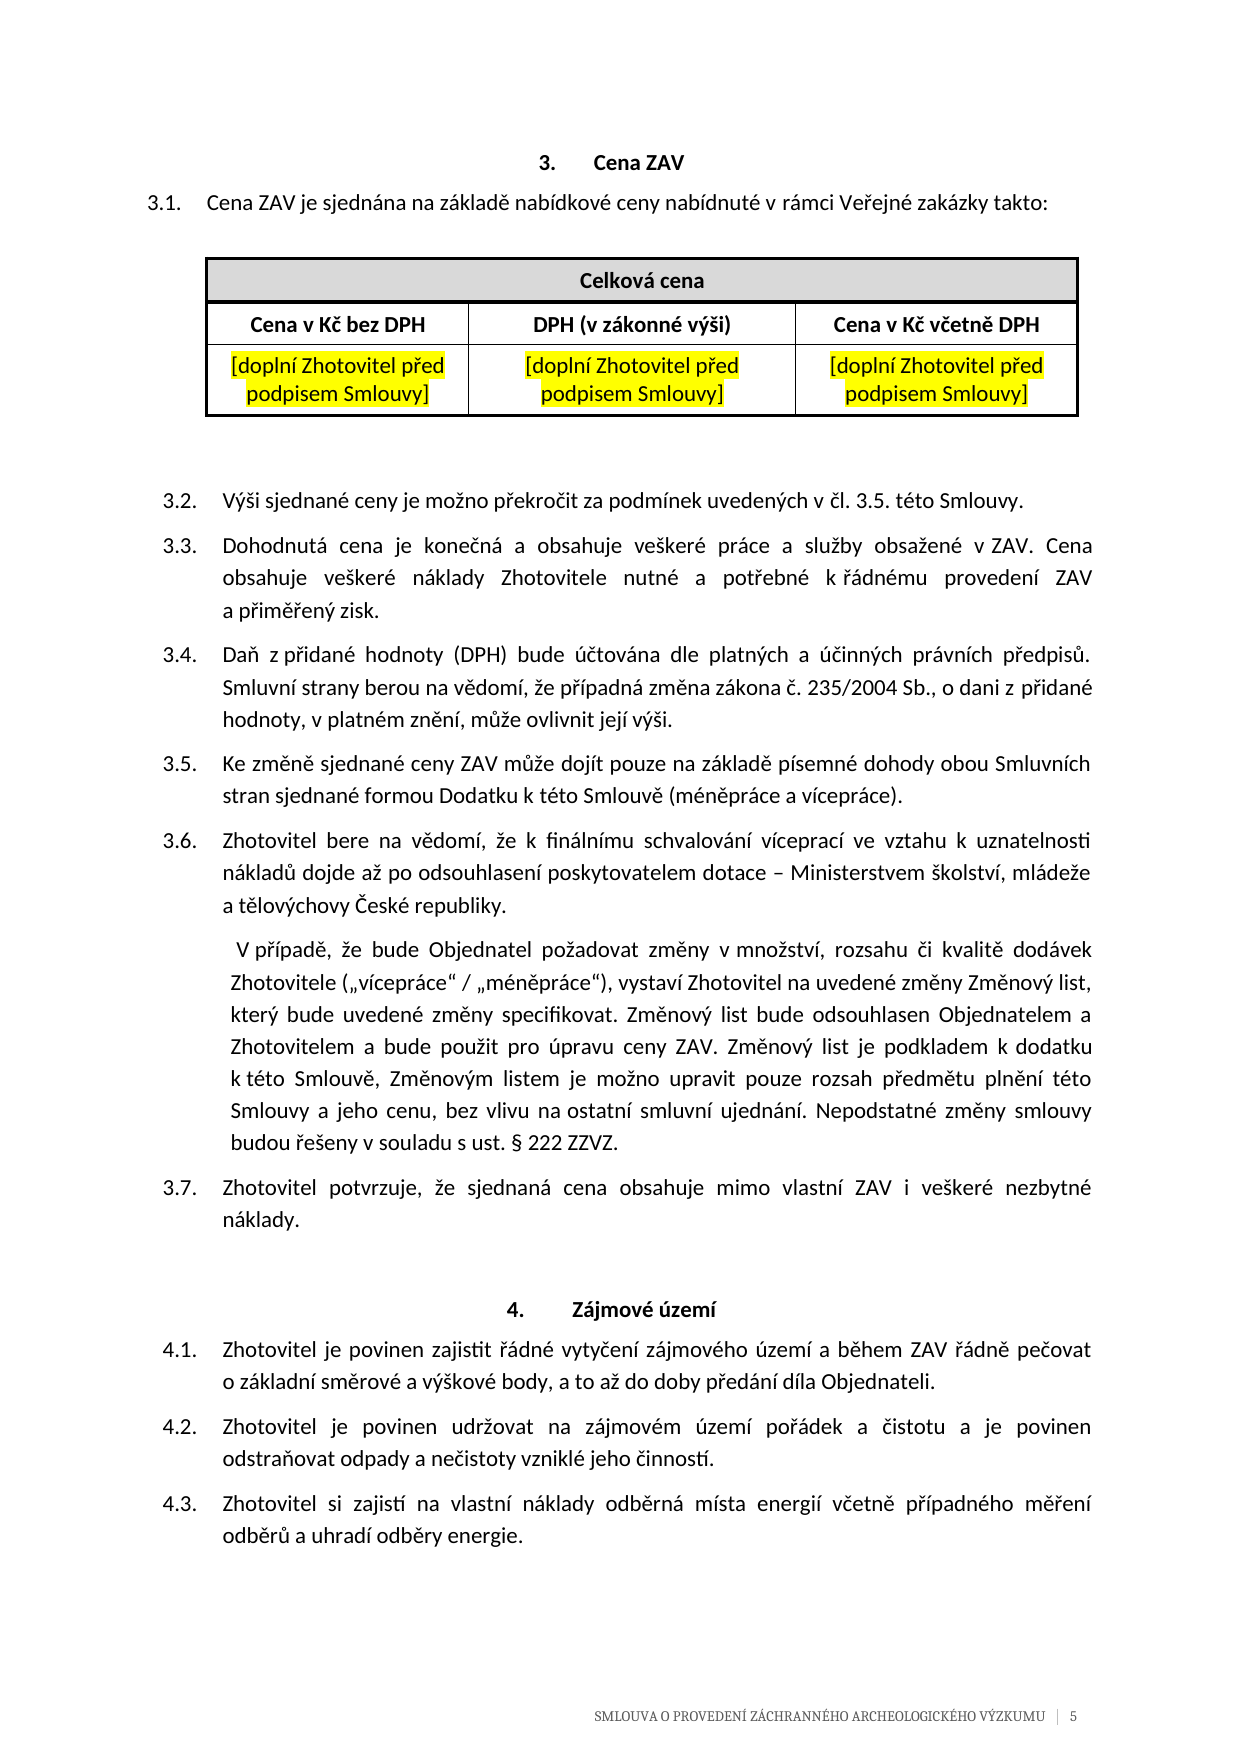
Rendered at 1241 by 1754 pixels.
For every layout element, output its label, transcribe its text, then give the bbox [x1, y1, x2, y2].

table_cell [doplní Zhotovitel před podpisem Smlouvy] [796, 345, 1076, 413]
list Daň z přidané hodnoty (DPH) bude účtována dle platných a účinných právních předpisů. Smluvní strany berou na vědomí, že případná změna zákona č. 235/2004 Sb., o dani z přidané hodnoty, v platném znění, může ovlivnit její výši. [162, 640, 1093, 733]
list Ke změně sjednané ceny ZAV může dojít pouze na základě písemné dohody obou Smluvních stran sjednané formou Dodatku k této Smlouvě (méněpráce a vícepráce). [162, 749, 1093, 810]
table_cell Cena v Kč včetně DPH [796, 304, 1076, 344]
title Zájmové území [148, 1295, 1093, 1323]
list Dohodnutá cena je konečná a obsahuje veškeré práce a služby obsažené v ZAV. Cena obsahuje veškeré náklady Zhotovitele nutné a potřebné k řádnému provedení ZAV a přiměřený zisk. [162, 531, 1093, 624]
list Zhotovitel je povinen udržovat na zájmovém území pořádek a čistotu a je povinen odstraňovat odpady a nečistoty vzniklé jeho činností. [162, 1412, 1093, 1472]
list Zhotovitel je povinen zajistit řádné vytyčení zájmového území a během ZAV řádně pečovat o základní směrové a výškové body, a to až do doby předání díla Objednateli. [162, 1335, 1093, 1396]
table_cell [doplní Zhotovitel před podpisem Smlouvy] [469, 345, 795, 413]
list Zhotovitel si zajistí na vlastní náklady odběrná místa energií včetně případného měření odběrů a uhradí odběry energie. [162, 1489, 1093, 1549]
table_cell [doplní Zhotovitel před podpisem Smlouvy] [208, 345, 468, 413]
list Cena ZAV je sjednána na základě nabídkové ceny nabídnuté v rámci Veřejné zakázky takto: [147, 188, 1093, 216]
table_cell Cena v Kč bez DPH [208, 304, 468, 344]
list Zhotovitel bere na vědomí, že k finálnímu schvalování víceprací ve vztahu k uznatelnosti nákladů dojde až po odsouhlasení poskytovatelem dotace – Ministerstvem školství, mládeže a tělovýchovy České republiky. [162, 826, 1093, 919]
list Zhotovitel potvrzuje, že sjednaná cena obsahuje mimo vlastní ZAV i veškeré nezbytné náklady. [162, 1173, 1093, 1233]
table_cell DPH (v zákonné výši) [469, 304, 795, 344]
list Výši sjednané ceny je možno překročit za podmínek uvedených v čl. 3.5. této Smlouvy. [162, 487, 1093, 515]
text V případě, že bude Objednatel požadovat změny v množství, rozsahu či kvalitě dodávek Zhotovitele („vícepráce“ / „méněpráce“), vystaví Zhotovitel na uvedené změny Změnový list, který bude uvedené změny specifikovat. Změnový list bude odsouhlasen Objednatelem a Zhotovitelem a bude použit pro úpravu ceny ZAV. Změnový list je podkladem k dodatku k této Smlouvě, Změnovým listem je možno upravit pouze rozsah předmětu plnění této Smlouvy a jeho cenu, bez vlivu na ostatní smluvní ujednání. Nepodstatné změny smlouvy budou řešeny v souladu s ust. § 222 ZZVZ. [230, 935, 1093, 1157]
title Cena ZAV [148, 148, 1093, 176]
table_header Celková cena [208, 260, 1076, 300]
